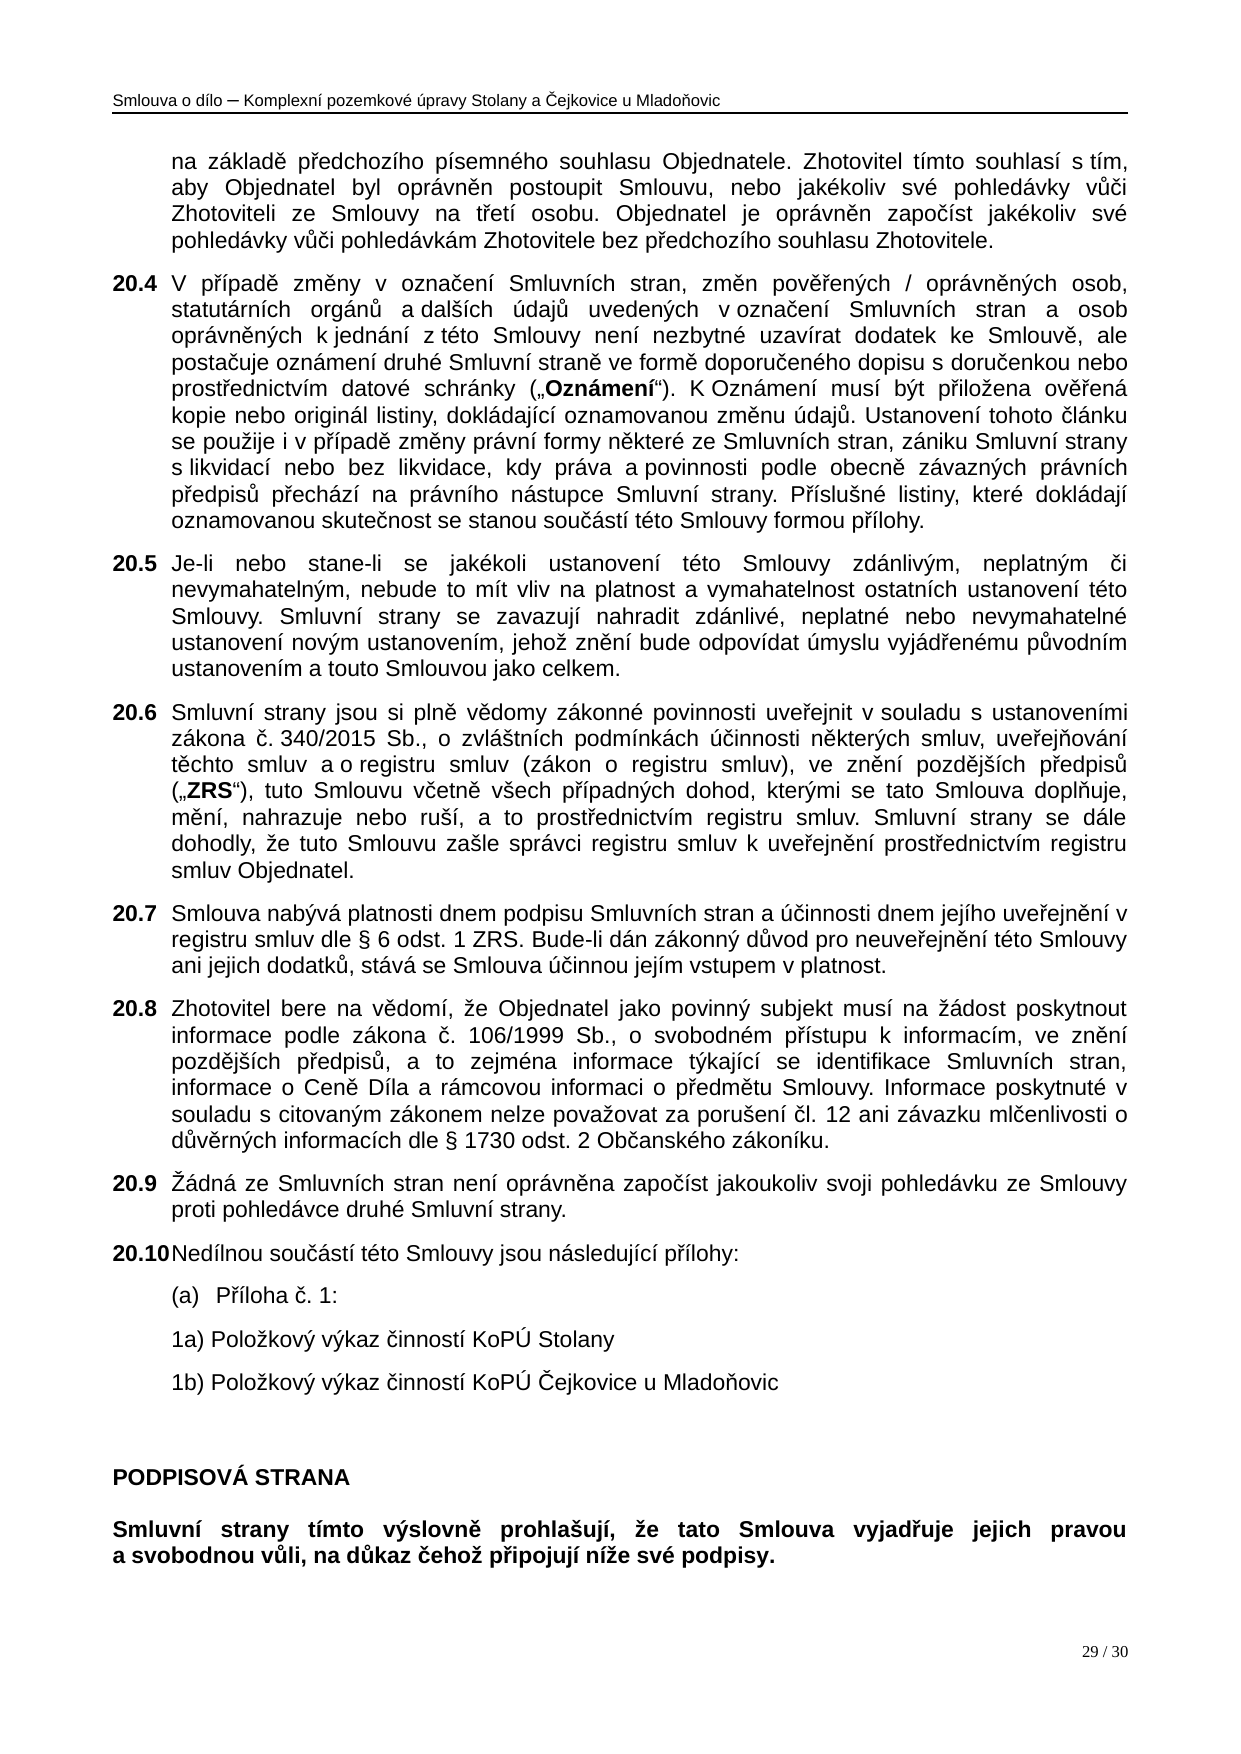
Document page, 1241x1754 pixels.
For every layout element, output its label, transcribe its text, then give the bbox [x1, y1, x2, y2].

list 1a) Položkový výkaz činností KoPÚ Stolany [171, 1326, 1128, 1352]
text Žádná ze Smluvních stran není oprávněna započíst jakoukoliv svoji pohledávku ze Smlouvy proti pohledávce druhé Smluvní strany. [112, 1170, 1128, 1223]
text Smluvní strany tímto výslovně prohlašují, že tato Smlouva vyjadřuje jejich pravou a svobodnou vůli, na důkaz čehož připojují níže své podpisy. [112, 1516, 1128, 1568]
text Nedílnou součástí této Smlouvy jsou následující přílohy: [112, 1239, 1128, 1266]
text Smlouva nabývá platnosti dnem podpisu Smluvních stran a účinnosti dnem jejího uveřejnění v registru smluv dle § 6 odst. 1 ZRS. Bude-li dán zákonný důvod pro neuveřejnění této Smlouvy ani jejich dodatků, stává se Smlouva účinnou jejím vstupem v platnost. [112, 899, 1128, 979]
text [112, 148, 1128, 253]
list 1b) Položkový výkaz činností KoPÚ Čejkovice u Mladoňovic [171, 1368, 1128, 1395]
text Je-li nebo stane-li se jakékoli ustanovení této Smlouvy zdánlivým, neplatným či nevymahatelným, nebude to mít vliv na platnost a vymahatelnost ostatních ustanovení této Smlouvy. Smluvní strany se zavazují nahradit zdánlivé, neplatné nebo nevymahatelné ustanovení novým ustanovením, jehož znění bude odpovídat úmyslu vyjádřenému původním ustanovením a touto Smlouvou jako celkem. [112, 550, 1128, 682]
text Zhotovitel bere na vědomí, že Objednatel jako povinný subjekt musí na žádost poskytnout informace podle zákona č. 106/1999 Sb., o svobodném přístupu k informacím, ve znění pozdějších předpisů, a to zejména informace týkající se identifikace Smluvních stran, informace o Ceně Díla a rámcovou informaci o předmětu Smlouvy. Informace poskytnuté v souladu s citovaným zákonem nelze považovat za porušení čl. 12 ani závazku mlčenlivosti o důvěrných informacích dle § 1730 odst. 2 Občanského zákoníku. [112, 995, 1128, 1153]
text V případě změny v označení Smluvních stran, změn pověřených / oprávněných osob, statutárních orgánů a dalších údajů uvedených v označení Smluvních stran a osob oprávněných k jednání z této Smlouvy není nezbytné uzavírat dodatek ke Smlouvě, ale postačuje oznámení druhé Smluvní straně ve formě doporučeného dopisu s doručenkou nebo prostřednictvím datové schránky („Oznámení“). K Oznámení musí být přiložena ověřená kopie nebo originál listiny, dokládající oznamovanou změnu údajů. Ustanovení tohoto článku se použije i v případě změny právní formy některé ze Smluvních stran, zániku Smluvní strany s likvidací nebo bez likvidace, kdy práva a povinnosti podle obecně závazných právních předpisů přechází na právního nástupce Smluvní strany. Příslušné listiny, které dokládají oznamovanou skutečnost se stanou součástí této Smlouvy formou přílohy. [112, 270, 1128, 533]
list Příloha č. 1: [171, 1282, 1128, 1309]
text PODPISOVÁ STRANA [112, 1464, 1128, 1491]
text Smluvní strany jsou si plně vědomy zákonné povinnosti uveřejnit v souladu s ustanoveními zákona č. 340/2015 Sb., o zvláštních podmínkách účinnosti některých smluv, uveřejňování těchto smluv a o registru smluv (zákon o registru smluv), ve znění pozdějších předpisů („ZRS“), tuto Smlouvu včetně všech případných dohod, kterými se tato Smlouva doplňuje, mění, nahrazuje nebo ruší, a to prostřednictvím registru smluv. Smluvní strany se dále dohodly, že tuto Smlouvu zašle správci registru smluv k uveřejnění prostřednictvím registru smluv Objednatel. [112, 698, 1128, 883]
